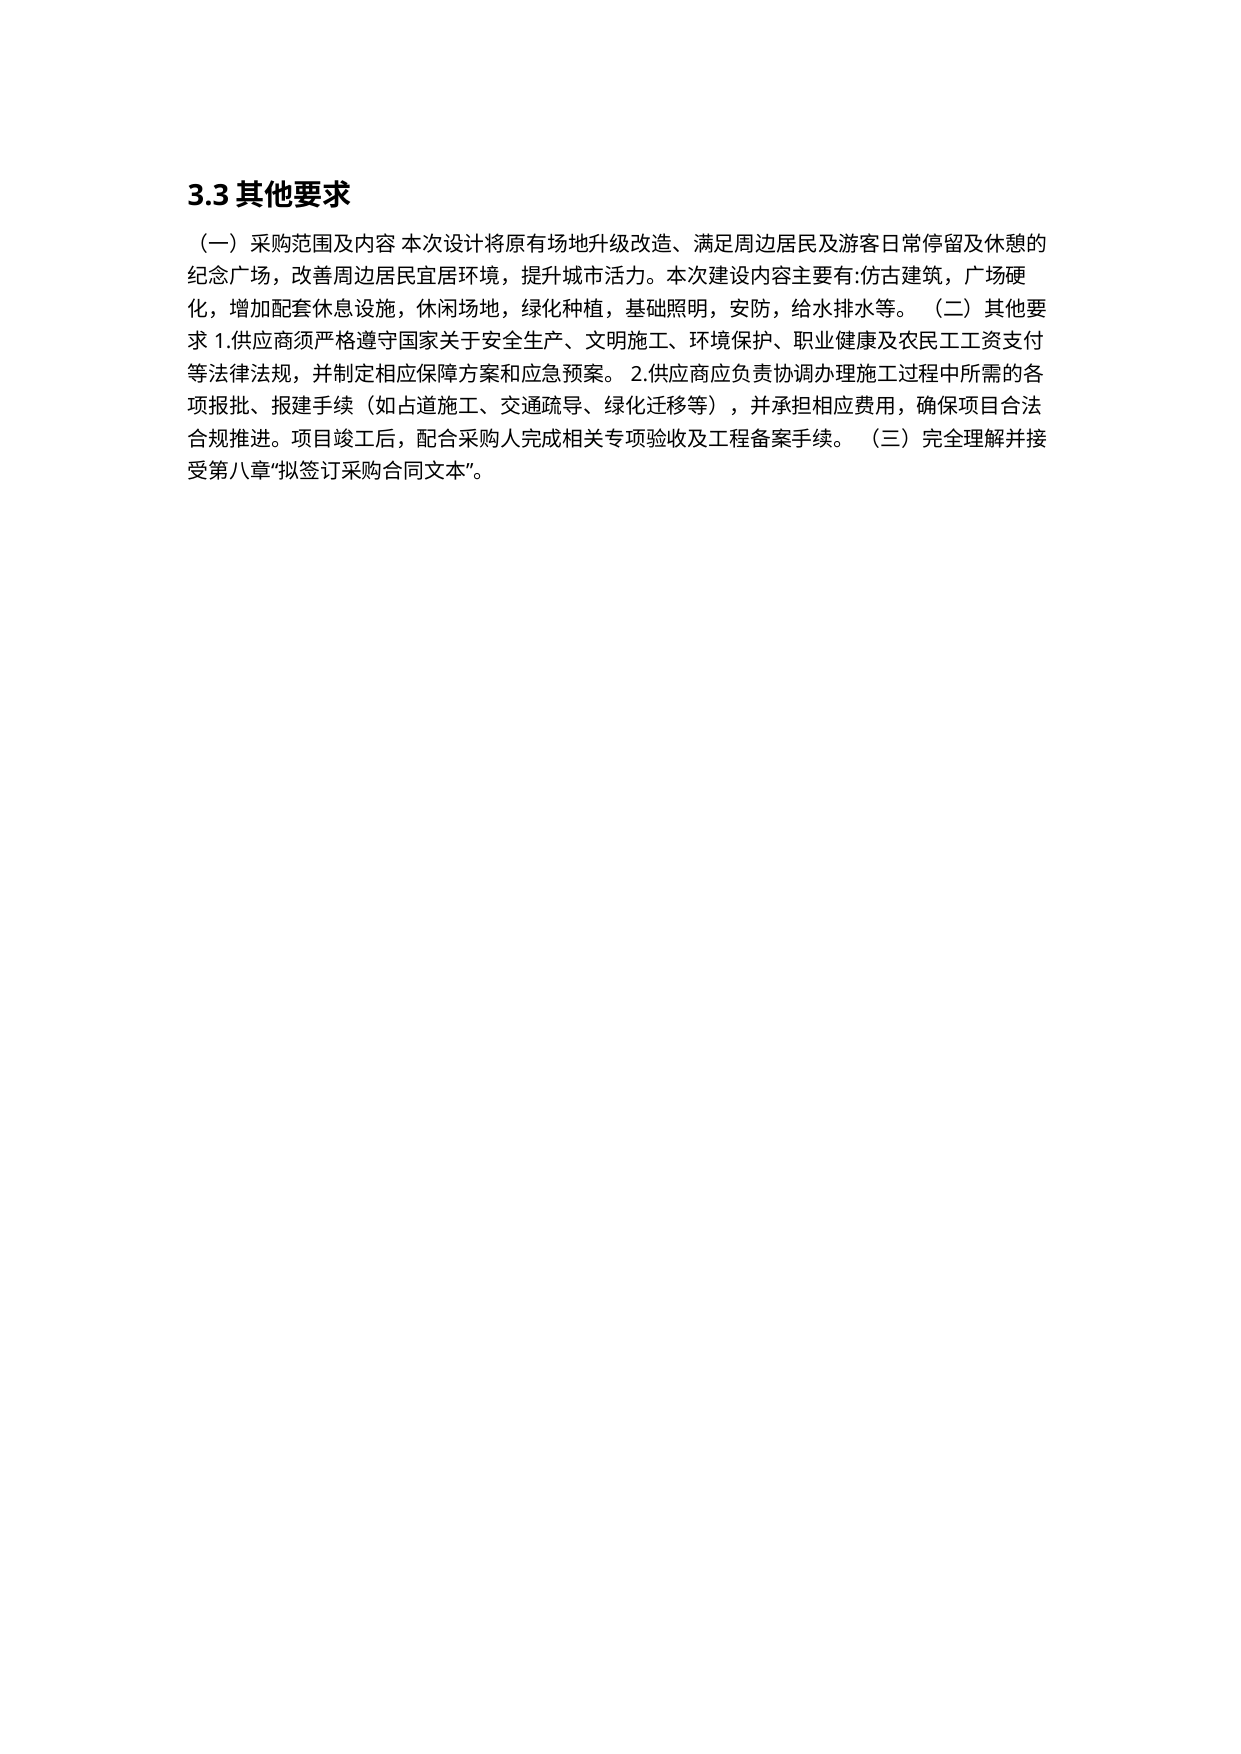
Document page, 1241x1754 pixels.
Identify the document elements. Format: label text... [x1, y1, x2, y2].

text 3.3其他要求 [187, 162, 1053, 227]
text （一）采购范围及内容 本次设计将原有场地升级改造、满足周边居民及游客日常停留及休憩的纪念广场，改善周边居民宜居环境，提升城市活力。本次建设内容主要有:仿古建筑，广场硬化，增加配套休息设施，休闲场地，绿化种植，基础照明，安防，给水排水等。 （二）其他要求 1.供应商须严格遵守国家关于安全生产、文明施工、环境保护、职业健康及农民工工资支付等法律法规，并制定相应保障方案和应急预案。 2.供应商应负责协调办理施工过程中所需的各项报批、报建手续（如占道施工、交通疏导、绿化迁移等），并承担相应费用，确保项目合法合规推进。项目竣工后，配合采购人完成相关专项验收及工程备案手续。 （三）完全理解并接受第八章“拟签订采购合同文本”。 [187, 227, 1053, 487]
